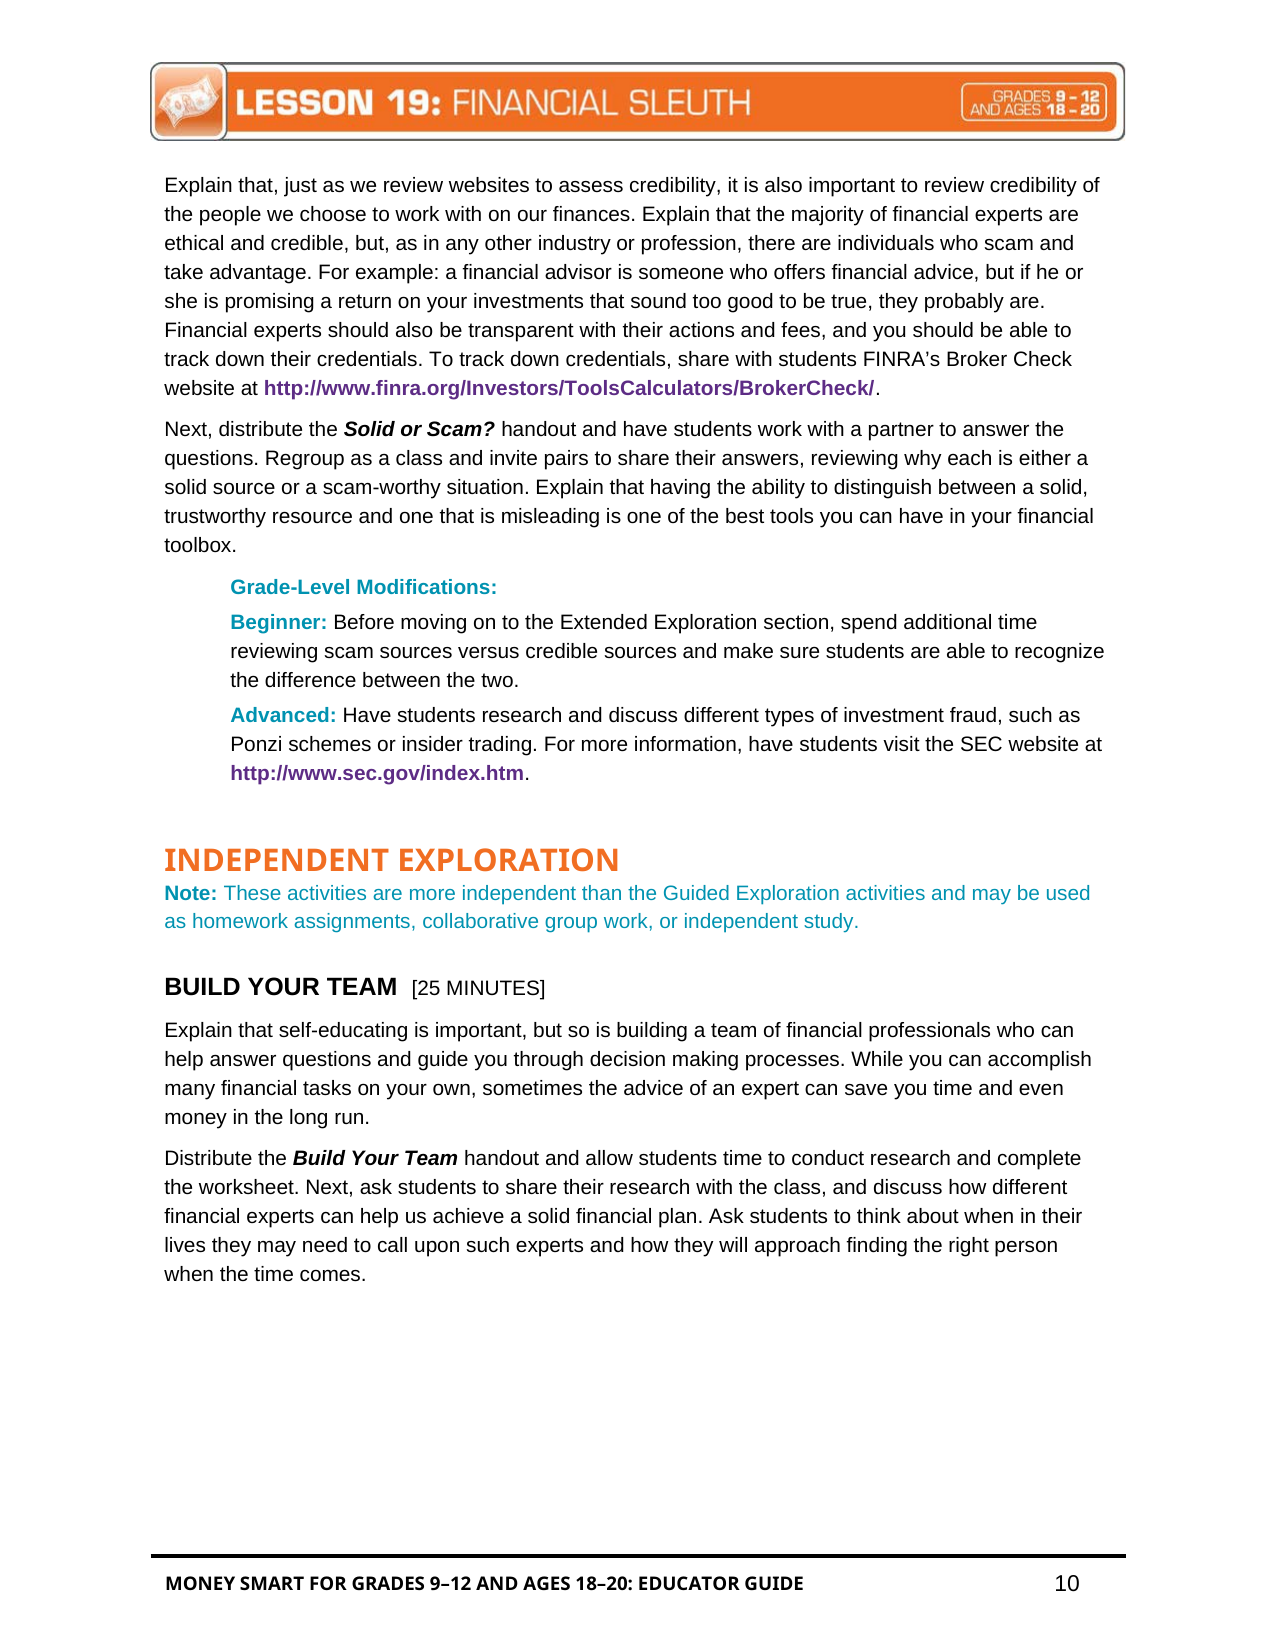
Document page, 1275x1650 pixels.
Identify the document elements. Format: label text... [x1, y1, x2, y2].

subtitle INDEPENDENT EXPLORATION [164, 838, 1112, 880]
text Financial experts should also be transparent with their actions and fees, and you should be able to track down their credentials. To track down credentials, share with students FINRA’s Broker Check website at http://www.finra.org/Investors/ToolsCalculators/BrokerCheck/. [164, 318, 1073, 400]
text Note: These activities are more independent than the Guided Exploration activities and may be used as homework assignments, collaborative group work, or independent study. [164, 880, 1112, 933]
text Explain that, just as we review websites to assess credibility, it is also important to review credibility of the people we choose to work with on our finances. Explain that the majority of financial experts are ethical and credible, but, as in any other industry or profession, there are individuals who scam and take advantage. For example: a financial advisor is someone who offers financial advice, but if he or she is promising a return on your investments that sound too good to be true, they probably are. [164, 173, 1112, 313]
text Distribute the Build Your Team handout and allow students time to conduct research and complete the worksheet. Next, ask students to share their research with the class, and discuss how different financial experts can help us achieve a solid financial plan. Ask students to think about when in their lives they may need to call upon such experts and how they will approach finding the right person when the time comes. [164, 1146, 1097, 1286]
text Explain that self-educating is important, but so is building a team of financial professionals who can help answer questions and guide you through decision making processes. While you can accomplish many financial tasks on your own, sometimes the advice of an expert can save you time and even money in the long run. [164, 1018, 1112, 1129]
text Advanced: Have students research and discuss different types of investment fraud, such as Ponzi schemes or insider trading. For more information, have students visit the SEC website at http://www.sec.gov/index.htm. [230, 703, 1112, 785]
text BUILD YOUR TEAM [25 MINUTES] [164, 972, 1112, 1001]
text Beginner: Before moving on to the Extended Exploration section, spend additional time reviewing scam sources versus credible sources and make sure students are able to recognize the difference between the two. [230, 610, 1112, 692]
text Next, distribute the Solid or Scam? handout and have students work with a partner to answer the questions. Regroup as a class and invite pairs to share their answers, reviewing why each is either a solid source or a scam-worthy situation. Explain that having the ability to distinguish between a solid, trustworthy resource and one that is misleading is one of the best tools you can have in your financial toolbox. [164, 417, 1097, 557]
subtitle Grade-Level Modifications: [230, 574, 1112, 598]
picture [150, 62, 1125, 141]
